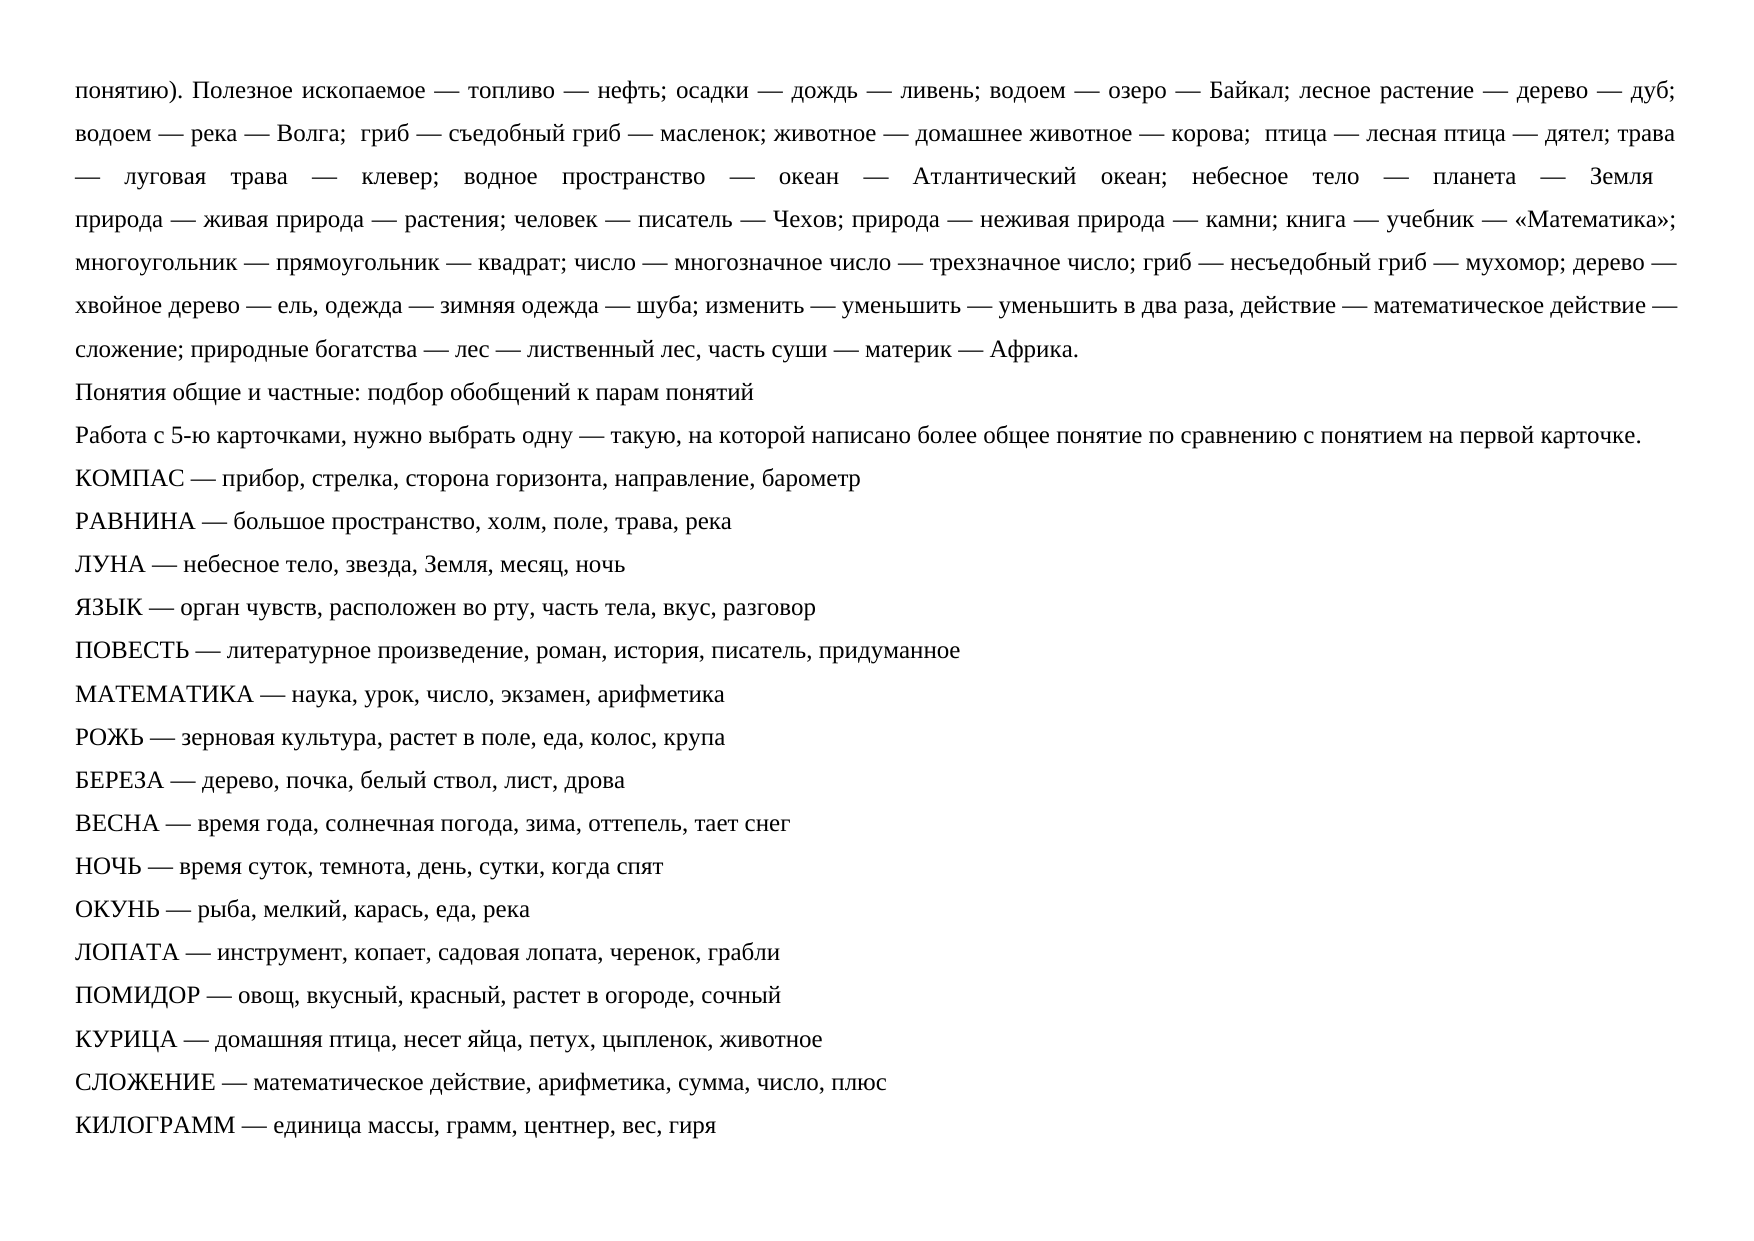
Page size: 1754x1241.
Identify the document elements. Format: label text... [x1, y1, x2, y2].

text ЛУНА — небесное тело, звезда, Земля, месяц, ночь [75, 549, 1679, 578]
text ЯЗЫК — орган чувств, расположен во рту, часть тела, вкус, разговор [75, 592, 1679, 621]
text РОЖЬ — зерновая культура, растет в поле, еда, колос, крупа [75, 722, 1679, 751]
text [75, 75, 1679, 362]
text ОКУНЬ — рыба, мелкий, карась, еда, река [75, 894, 1679, 923]
text СЛОЖЕНИЕ — математическое действие, арифметика, сумма, число, плюс [75, 1067, 1679, 1096]
text КИЛОГРАММ — единица массы, грамм, центнер, вес, гиря [75, 1110, 1679, 1139]
text ЛОПАТА — инструмент, копает, садовая лопата, черенок, грабли [75, 937, 1679, 966]
text КУРИЦА — домашняя птица, несет яйца, петух, цыпленок, животное [75, 1024, 1679, 1052]
text КОМПАС — прибор, стрелка, сторона горизонта, направление, барометр [75, 463, 1679, 492]
text МАТЕМАТИКА — наука, урок, число, экзамен, арифметика [75, 679, 1679, 707]
text ПОВЕСТЬ — литературное произведение, роман, история, писатель, придуманное [75, 636, 1679, 664]
text РАВНИНА — большое пространство, холм, поле, трава, река [75, 506, 1679, 535]
text ВЕСНА — время года, солнечная погода, зима, оттепель, тает снег [75, 808, 1679, 837]
text НОЧЬ — время суток, темнота, день, сутки, когда спят [75, 851, 1679, 880]
text ПОМИДОР — овощ, вкусный, красный, растет в огороде, сочный [75, 981, 1679, 1009]
text БЕРЕЗА — дерево, почка, белый ствол, лист, дрова [75, 765, 1679, 794]
text Работа с 5-ю карточками, нужно выбрать одну — такую, на которой написано более общее понятие по сравнению с понятием на первой карточке. [75, 420, 1679, 449]
text Понятия общие и частные: подбор обобщений к парам понятий [75, 377, 1679, 406]
